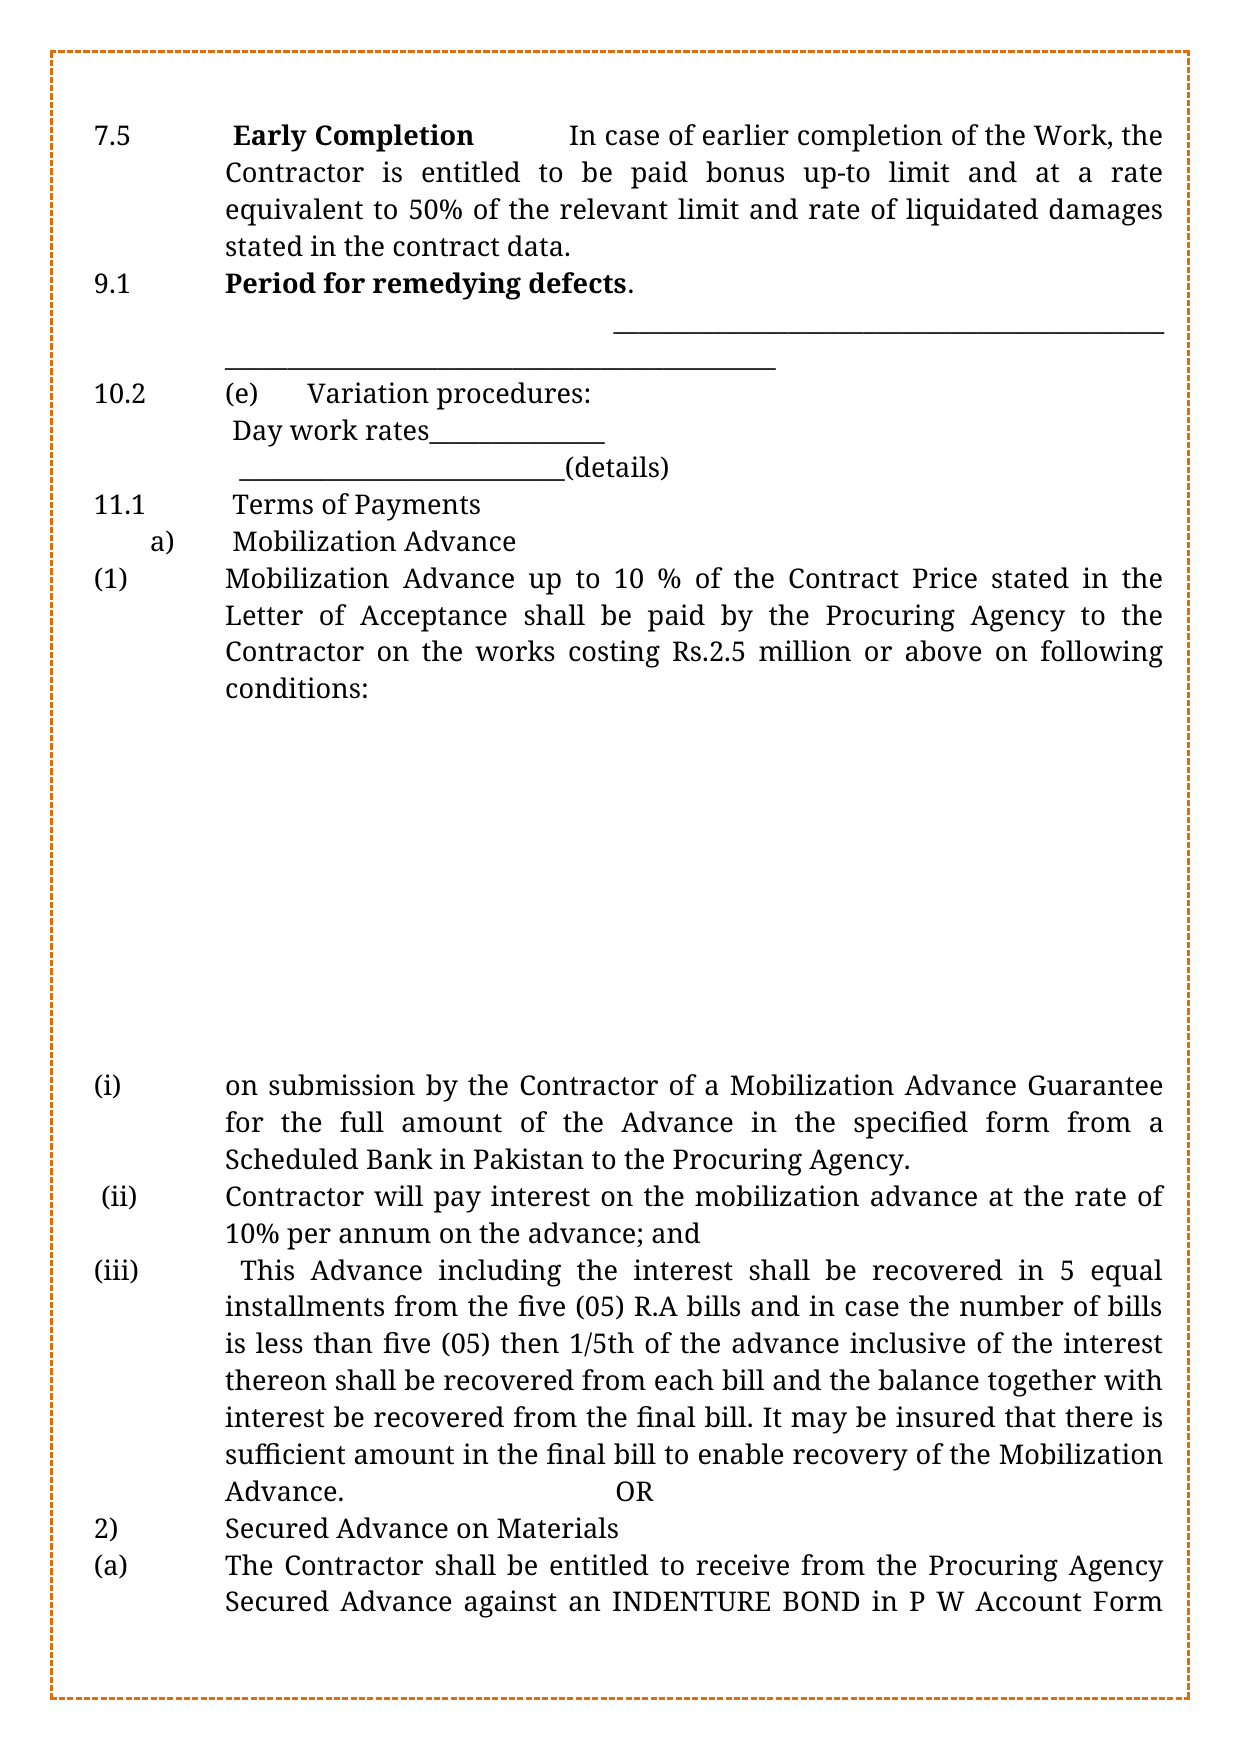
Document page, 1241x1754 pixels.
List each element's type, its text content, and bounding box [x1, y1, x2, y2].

text (ii) Contractor will pay interest on the mobilization advance at the rate of 10% per annum on the advance; and [94, 1177, 1165, 1251]
text (iii) This Advance including the interest shall be recovered in 5 equal installments from the five (05) R.A bills and in case the number of bills is less than five (05) then 1/5th of the advance inclusive of the interest thereon shall be recovered from each bill and the balance together with interest be recovered from the final bill. It may be insured that there is sufficient amount in the final bill to enable recovery of the Mobilization Advance. OR [94, 1251, 1165, 1509]
text __________________________(details) [225, 448, 1165, 485]
text a) Mobilization Advance [150, 522, 1165, 559]
text ____________________________________________ ____________________________________________ [225, 301, 1165, 375]
text (i) on submission by the Contractor of a Mobilization Advance Guarantee for the full amount of the Advance in the specified form from a Scheduled Bank in Pakistan to the Procuring Agency. [94, 1067, 1165, 1177]
text 2) Secured Advance on Materials [94, 1509, 1165, 1546]
text 10.2 (e) Variation procedures: [94, 375, 1165, 412]
text (1) Mobilization Advance up to 10 % of the Contract Price stated in the Letter of Acceptance shall be paid by the Procuring Agency to the Contractor on the works costing Rs.2.5 million or above on following conditions: [94, 559, 1165, 707]
text 7.5 Early Completion In case of earlier completion of the Work, the Contractor is entitled to be paid bonus up-to limit and at a rate equivalent to 50% of the relevant limit and rate of liquidated damages stated in the contract data. [94, 117, 1165, 264]
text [94, 1546, 1165, 1620]
text 11.1 Terms of Payments [94, 485, 1165, 522]
text Day work rates______________ [94, 412, 1165, 448]
text 9.1 Period for remedying defects. [94, 264, 1165, 301]
